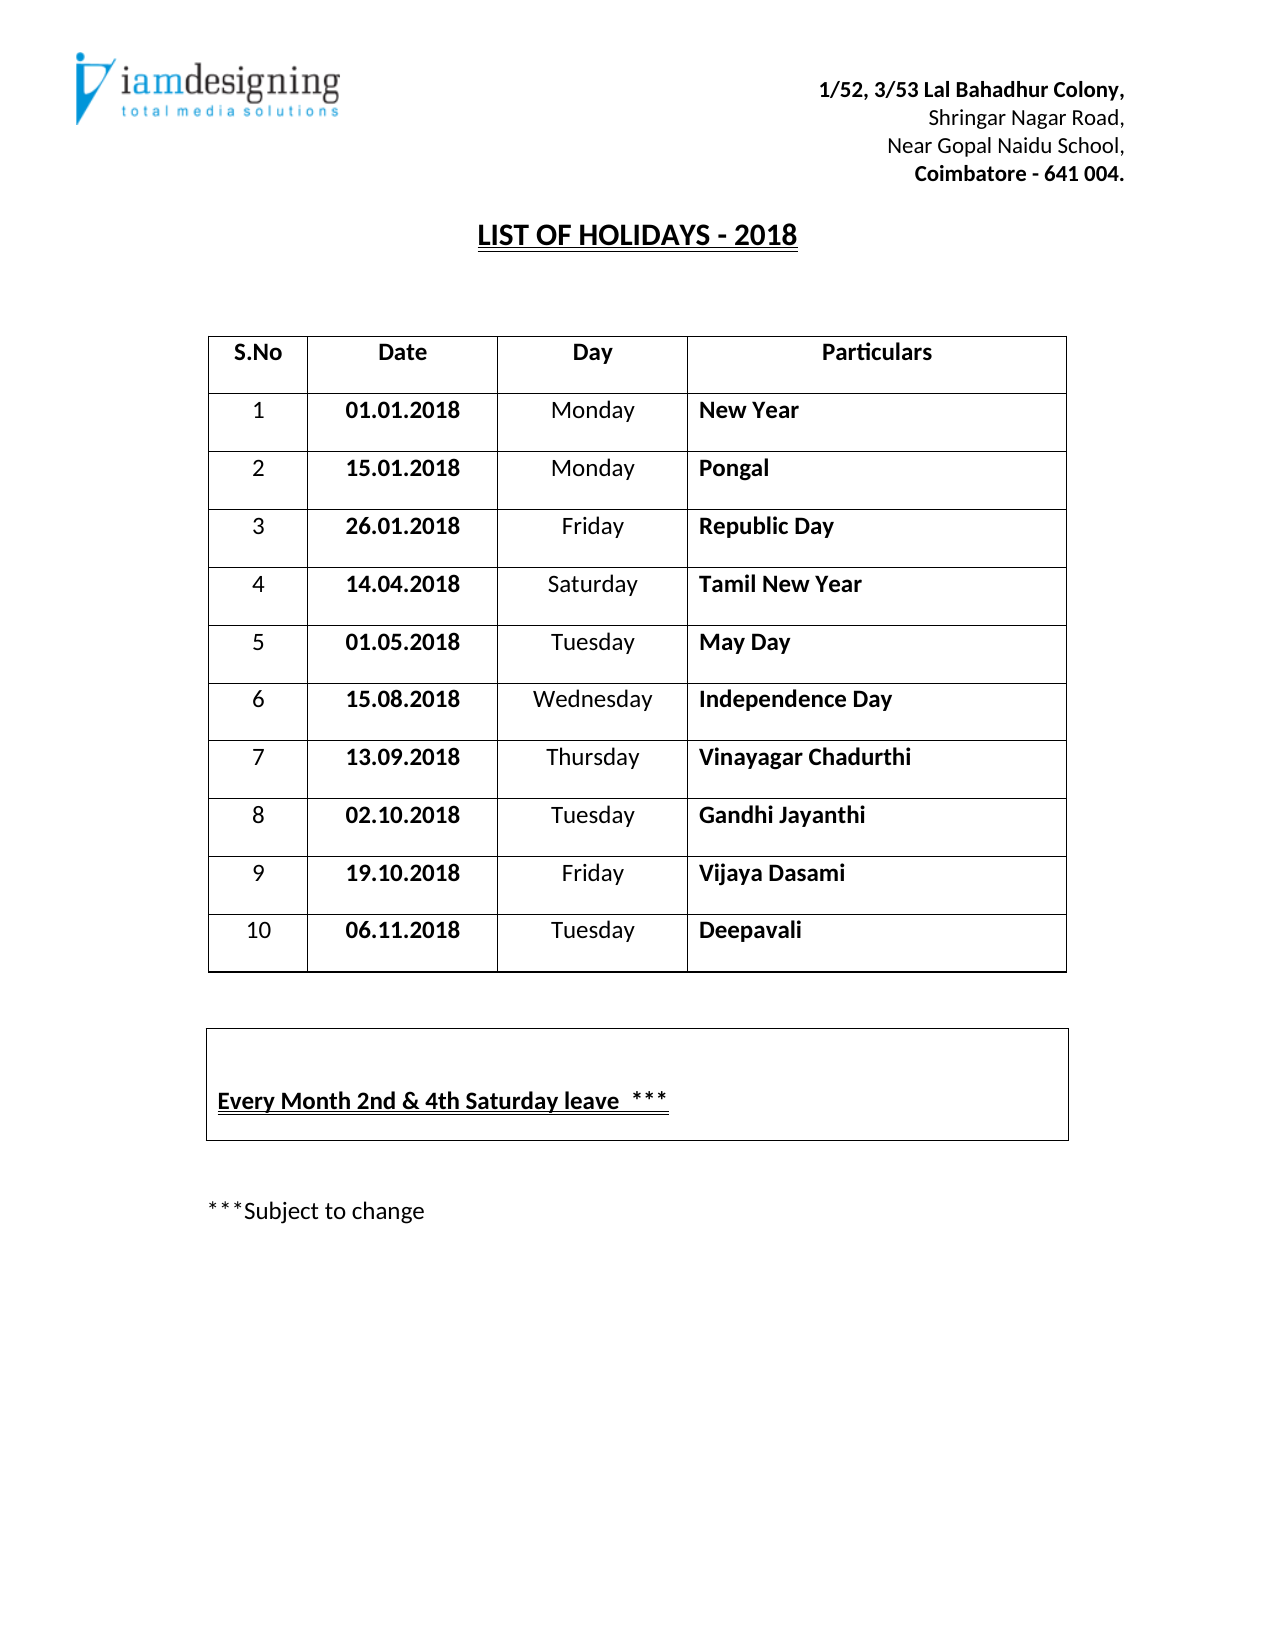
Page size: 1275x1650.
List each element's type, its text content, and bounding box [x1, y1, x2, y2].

table_cell Tuesday [498, 915, 687, 971]
table_cell 8 [209, 799, 307, 856]
table_cell Friday [498, 510, 687, 567]
table_header Particulars [688, 337, 1066, 393]
table_cell 6 [209, 684, 307, 740]
table_cell 14.04.2018 [308, 568, 497, 624]
table_cell 02.10.2018 [308, 799, 497, 856]
table_cell Monday [498, 452, 687, 509]
table_cell 4 [209, 568, 307, 624]
table_cell 19.10.2018 [308, 857, 497, 914]
table_cell 1 [209, 394, 307, 451]
table_cell Independence Day [688, 684, 1066, 740]
table_cell Saturday [498, 568, 687, 624]
table_cell Tuesday [498, 626, 687, 682]
picture [75, 52, 445, 125]
table_cell 10 [209, 915, 307, 971]
table_cell Republic Day [688, 510, 1066, 567]
table_cell 06.11.2018 [308, 915, 497, 971]
table_header Date [308, 337, 497, 393]
table_cell 3 [209, 510, 307, 567]
table_cell Tamil New Year [688, 568, 1066, 624]
table_cell Deepavali [688, 915, 1066, 971]
table_cell Vinayagar Chadurthi [688, 741, 1066, 798]
table_cell Tuesday [498, 799, 687, 856]
table_cell Vijaya Dasami [688, 857, 1066, 914]
table_cell Friday [498, 857, 687, 914]
table_cell 15.08.2018 [308, 684, 497, 740]
table_cell New Year [688, 394, 1066, 451]
table_cell 15.01.2018 [308, 452, 497, 509]
table_cell Pongal [688, 452, 1066, 509]
table_cell 01.01.2018 [308, 394, 497, 451]
table_cell 9 [209, 857, 307, 914]
table_cell Thursday [498, 741, 687, 798]
table_cell Monday [498, 394, 687, 451]
table_header Every Month 2nd & 4th Saturday leave *** [207, 1029, 1068, 1140]
table_cell Wednesday [498, 684, 687, 740]
table_header S.No [209, 337, 307, 393]
table_cell May Day [688, 626, 1066, 682]
table_cell 7 [209, 741, 307, 798]
table_header Day [498, 337, 687, 393]
table_cell 26.01.2018 [308, 510, 497, 567]
text ***Subject to change [150, 1195, 1125, 1225]
table_cell 13.09.2018 [308, 741, 497, 798]
table_cell 2 [209, 452, 307, 509]
table_cell 5 [209, 626, 307, 682]
table_cell 01.05.2018 [308, 626, 497, 682]
text LIST OF HOLIDAYS - 2018 [150, 215, 1125, 253]
table_cell Gandhi Jayanthi [688, 799, 1066, 856]
